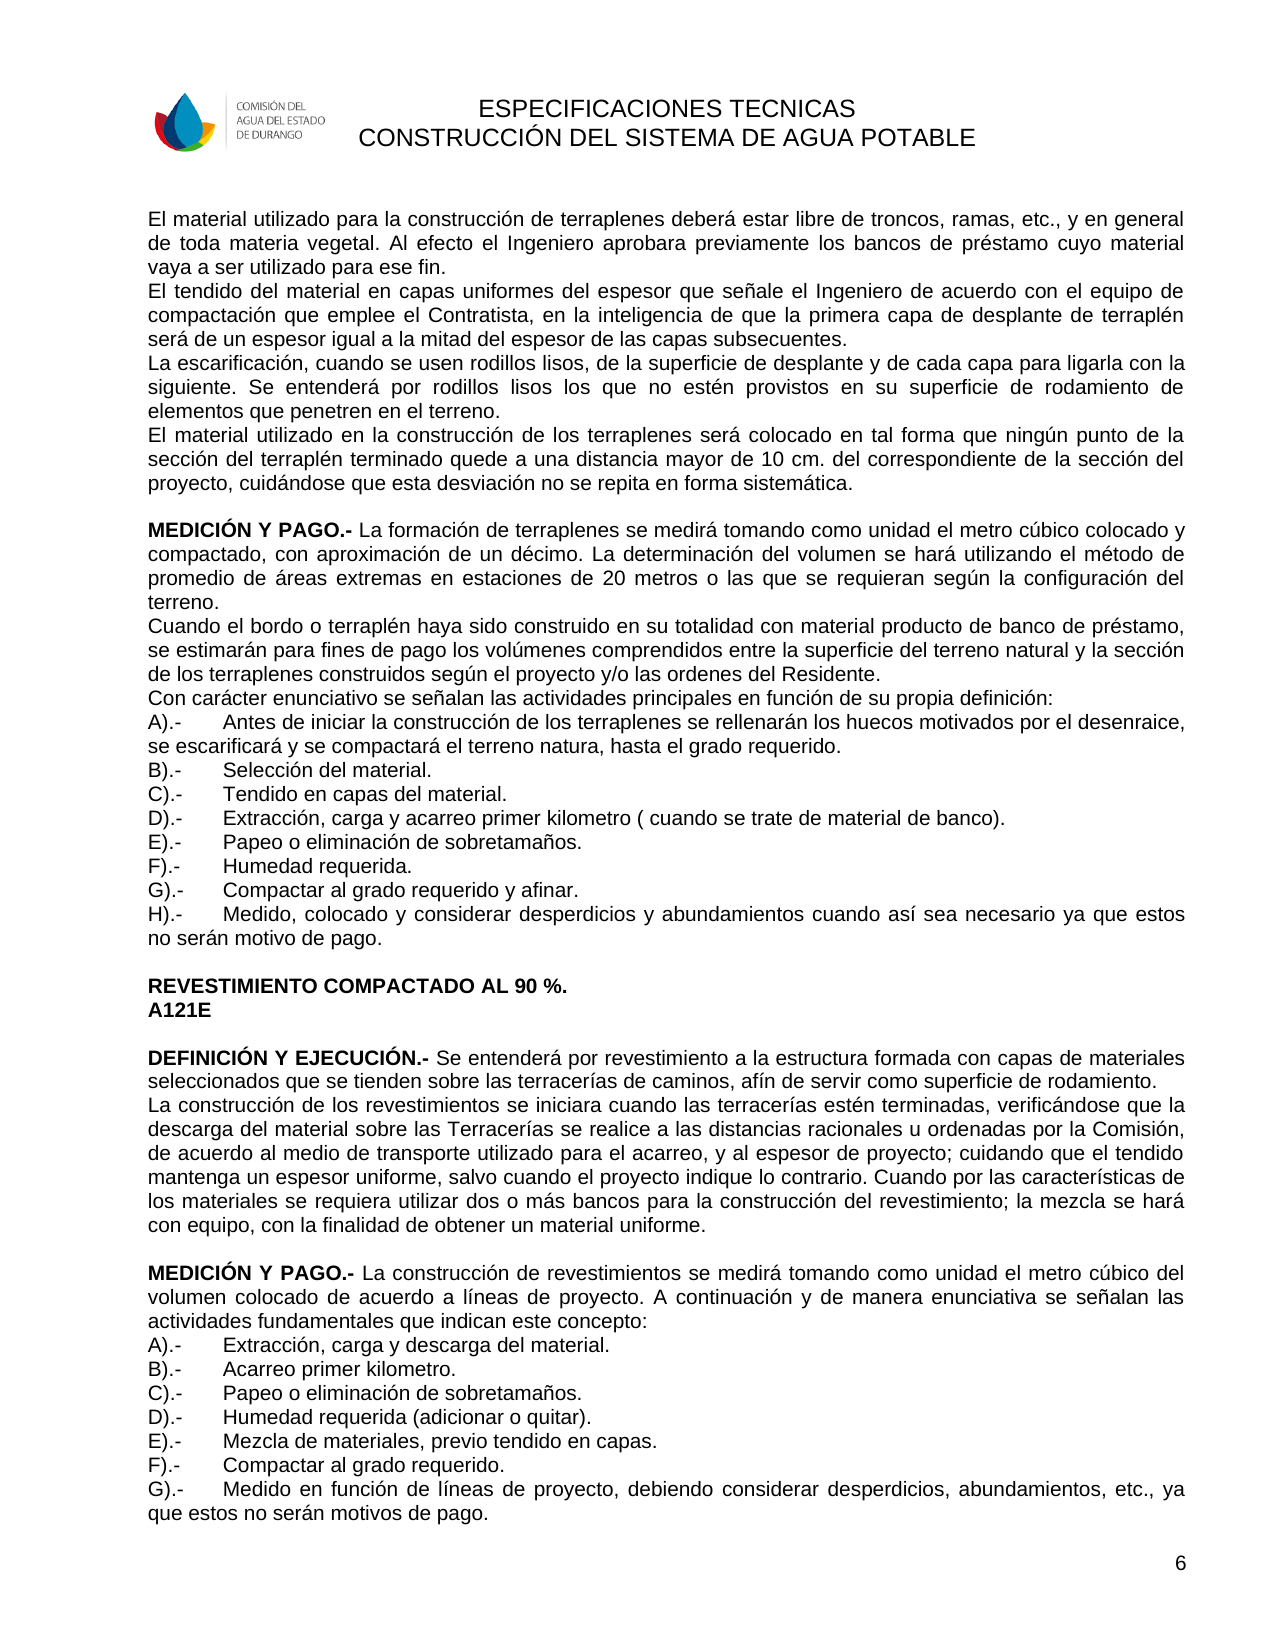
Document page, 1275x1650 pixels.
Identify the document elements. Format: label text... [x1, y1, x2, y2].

text D).- Humedad requerida (adicionar o quitar). [148, 1405, 1186, 1429]
text E).- Papeo o eliminación de sobretamaños. [148, 830, 1186, 854]
text D).- Extracción, carga y acarreo primer kilometro ( cuando se trate de material de banco). [148, 806, 1186, 830]
picture [147, 75, 332, 167]
text C).- Tendido en capas del material. [148, 782, 1186, 806]
text La escarificación, cuando se usen rodillos lisos, de la superficie de desplante y de cada capa para ligarla con la siguiente. Se entenderá por rodillos lisos los que no estén provistos en su superficie de rodamiento de elementos que penetren en el terreno. [148, 351, 1186, 422]
text MEDICIÓN Y PAGO.- La construcción de revestimientos se medirá tomando como unidad el metro cúbico del volumen colocado de acuerdo a líneas de proyecto. A continuación y de manera enunciativa se señalan las actividades fundamentales que indican este concepto: [148, 1261, 1186, 1333]
text Con carácter enunciativo se señalan las actividades principales en función de su propia definición: [148, 686, 1186, 710]
text REVESTIMIENTO COMPACTADO AL 90 %. [148, 973, 1186, 997]
text F).- Compactar al grado requerido. [148, 1453, 1186, 1477]
text B).- Selección del material. [148, 758, 1186, 782]
text H).- Medido, colocado y considerar desperdicios y abundamientos cuando así sea necesario ya que estos no serán motivo de pago. [148, 902, 1186, 949]
text F).- Humedad requerida. [148, 854, 1186, 878]
text A).- Antes de iniciar la construcción de los terraplenes se rellenarán los huecos motivados por el desenraice, se escarificará y se compactará el terreno natura, hasta el grado requerido. [148, 710, 1186, 758]
text A121E [148, 997, 1186, 1021]
text C).- Papeo o eliminación de sobretamaños. [148, 1381, 1186, 1405]
text Cuando el bordo o terraplén haya sido construido en su totalidad con material producto de banco de préstamo, se estimarán para fines de pago los volúmenes comprendidos entre la superficie del terreno natural y la sección de los terraplenes construidos según el proyecto y/o las ordenes del Residente. [148, 614, 1186, 686]
text El material utilizado para la construcción de terraplenes deberá estar libre de troncos, ramas, etc., y en general de toda materia vegetal. Al efecto el Ingeniero aprobara previamente los bancos de préstamo cuyo material vaya a ser utilizado para ese fin. [148, 207, 1186, 279]
text G).- Medido en función de líneas de proyecto, debiendo considerar desperdicios, abundamientos, etc., ya que estos no serán motivos de pago. [148, 1477, 1186, 1524]
text El tendido del material en capas uniformes del espesor que señale el Ingeniero de acuerdo con el equipo de compactación que emplee el Contratista, en la inteligencia de que la primera capa de desplante de terraplén será de un espesor igual a la mitad del espesor de las capas subsecuentes. [148, 279, 1186, 351]
text E).- Mezcla de materiales, previo tendido en capas. [148, 1429, 1186, 1453]
text B).- Acarreo primer kilometro. [148, 1357, 1186, 1381]
text El material utilizado en la construcción de los terraplenes será colocado en tal forma que ningún punto de la sección del terraplén terminado quede a una distancia mayor de . del correspondiente de la sección del proyecto, cuidándose que esta desviación no se repita en forma sistemática. [148, 422, 1186, 494]
text La construcción de los revestimientos se iniciara cuando las terracerías estén terminadas, verificándose que la descarga del material sobre las Terracerías se realice a las distancias racionales u ordenadas por , de acuerdo al medio de transporte utilizado para el acarreo, y al espesor de proyecto; cuidando que el tendido mantenga un espesor uniforme, salvo cuando el proyecto indique lo contrario. Cuando por las características de los materiales se requiera utilizar dos o más bancos para la construcción del revestimiento; la mezcla se hará con equipo, con la finalidad de obtener un material uniforme. [148, 1093, 1186, 1237]
text A).- Extracción, carga y descarga del material. [148, 1333, 1186, 1357]
text MEDICIÓN Y PAGO.- La formación de terraplenes se medirá tomando como unidad el metro cúbico colocado y compactado, con aproximación de un décimo. La determinación del volumen se hará utilizando el método de promedio de áreas extremas en estaciones de o las que se requieran según la configuración del terreno. [148, 518, 1186, 614]
text DEFINICIÓN Y EJECUCIÓN.- Se entenderá por revestimiento a la estructura formada con capas de materiales seleccionados que se tienden sobre las terracerías de caminos, afín de servir como superficie de rodamiento. [148, 1045, 1186, 1093]
text G).- Compactar al grado requerido y afinar. [148, 878, 1186, 902]
